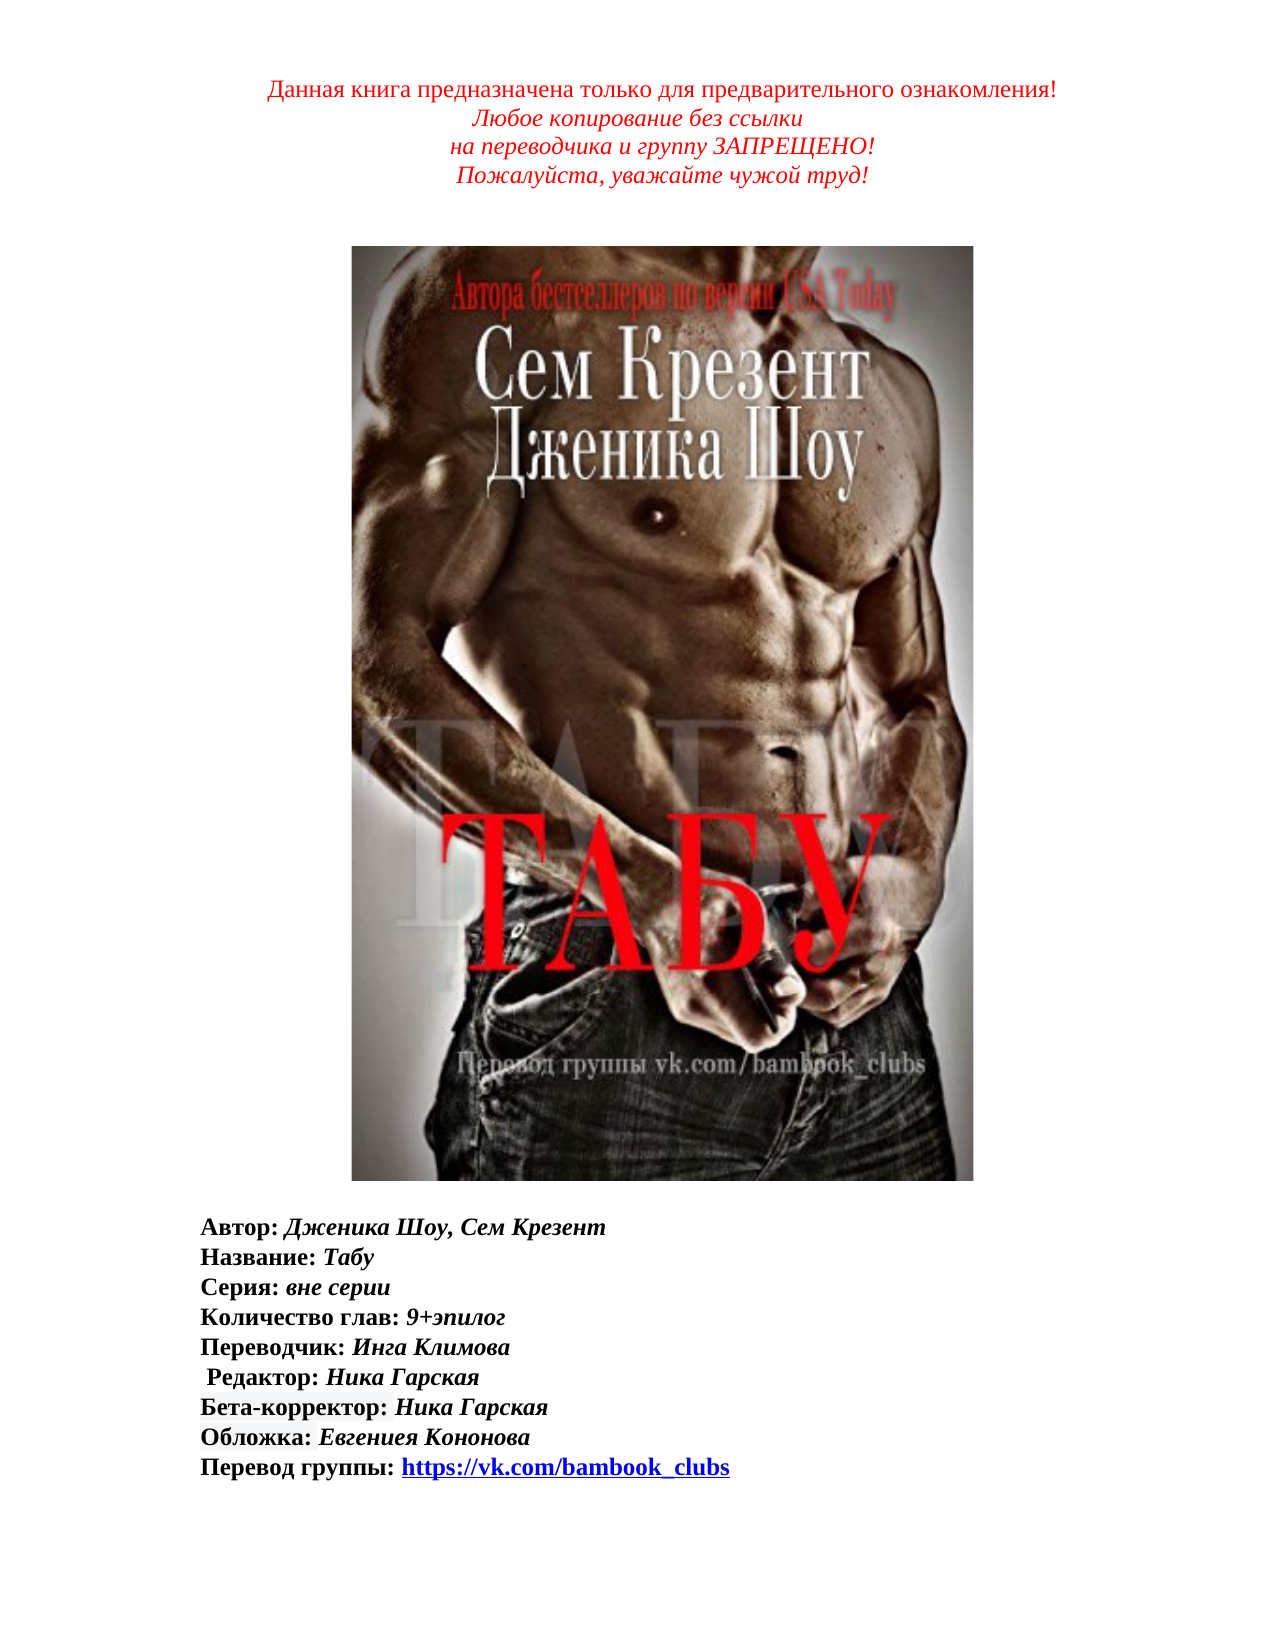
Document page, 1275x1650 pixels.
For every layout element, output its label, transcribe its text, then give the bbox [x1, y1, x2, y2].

picture [351, 246, 974, 1181]
text Обложка: Евгениея Кононова [150, 1421, 1125, 1451]
text Перевод группы: https://vk.com/bambook_clubs [150, 1451, 1125, 1481]
text на переводчика и группу ЗАПРЕЩЕНО! [150, 131, 1125, 160]
text Редактор: Ника Гарская [150, 1361, 1125, 1391]
text Название: Табу [150, 1241, 1125, 1271]
text Серия: вне серии [150, 1271, 1125, 1301]
text Переводчик: Инга Климова [150, 1331, 1125, 1361]
text Автор: Дженика Шоу, Сем Крезент [150, 1211, 1125, 1241]
text Количество глав: 9+эпилог [150, 1301, 1125, 1331]
text Данная книга предназначена только для предварительного ознакомления! Любое копирование без ссылки [150, 74, 1125, 131]
text Пожалуйста, уважайте чужой труд! [150, 160, 1125, 189]
text Бета-корректор: Ника Гарская [150, 1391, 1125, 1421]
